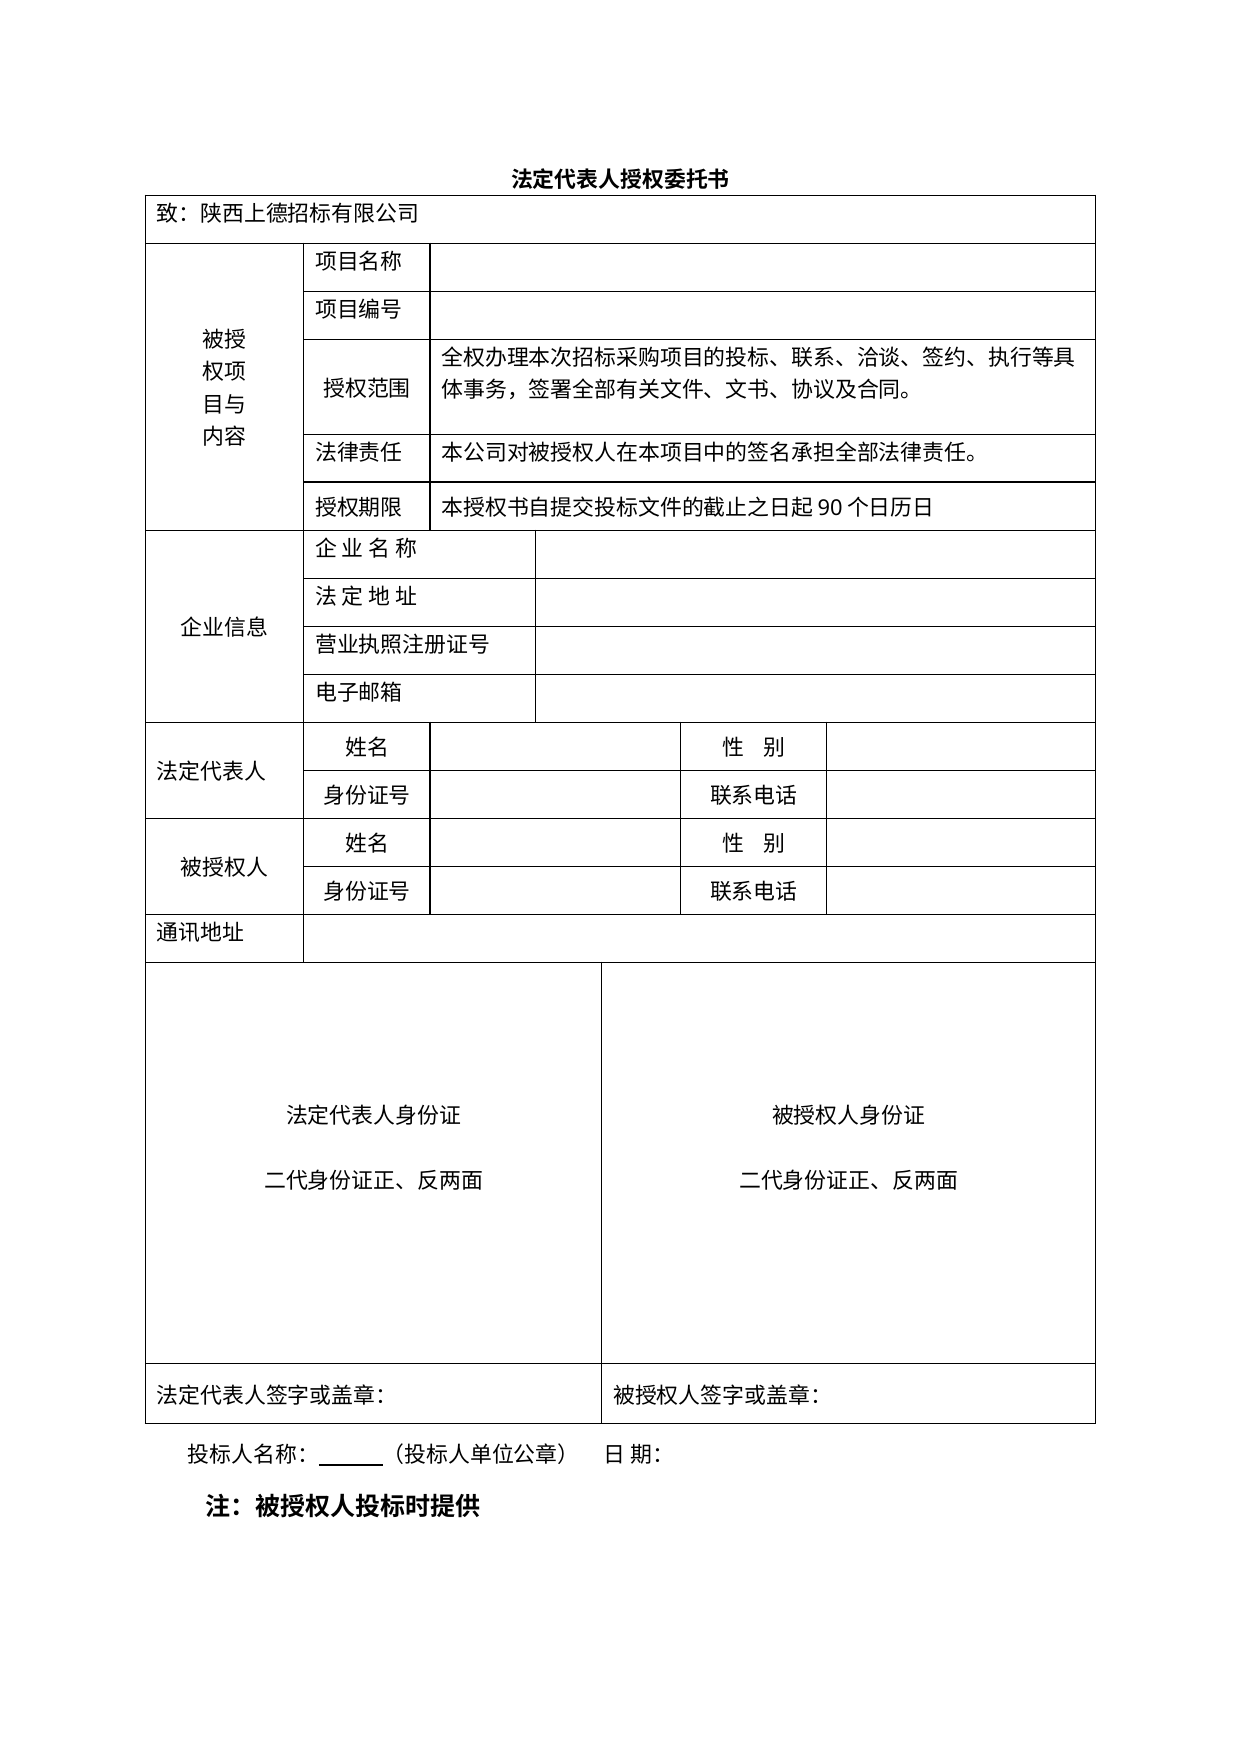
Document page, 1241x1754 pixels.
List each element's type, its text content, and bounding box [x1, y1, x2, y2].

table_cell [827, 819, 1095, 866]
table_cell 姓名 [304, 819, 429, 866]
table_header 致：陕西上德招标有限公司 [146, 196, 1095, 242]
table_cell 法定代表人身份证 二代身份证正、反两面 [146, 963, 601, 1363]
table_cell [431, 867, 680, 914]
table_cell [536, 579, 1095, 626]
table_cell [827, 867, 1095, 914]
table_cell 法定代表人 [146, 723, 303, 818]
table_cell 联系电话 [681, 771, 826, 818]
table_cell 姓名 [304, 723, 429, 769]
table_cell 被授权人身份证 二代身份证正、反两面 [602, 963, 1095, 1363]
table_cell 法定代表人签字或盖章： [146, 1364, 601, 1423]
table_cell [304, 915, 1095, 962]
table_cell 营业执照注册证号 [304, 627, 535, 673]
table_cell 全权办理本次招标采购项目的投标、联系、洽谈、签约、执行等具体事务，签署全部有关文件、文书、协议及合同。 [431, 340, 1095, 433]
text 投标人名称： （投标人单位公章） 日 期： [187, 1424, 1053, 1472]
table_cell [536, 627, 1095, 673]
table_cell 法 定 地 址 [304, 579, 535, 626]
table_cell 授权期限 [304, 483, 429, 529]
table_cell 项目名称 [304, 244, 429, 291]
table_cell 被授权人签字或盖章： [602, 1364, 1095, 1423]
table_cell 项目编号 [304, 292, 429, 338]
table_cell 被授 权项 目与 内容 [146, 244, 303, 529]
table_cell 授权范围 [304, 340, 429, 433]
table_cell 企 业 名 称 [304, 531, 535, 577]
text 法定代表人授权委托书 [187, 162, 1053, 194]
table_cell 通讯地址 [146, 915, 303, 962]
table_cell 身份证号 [304, 867, 429, 914]
table_cell 联系电话 [681, 867, 826, 914]
table_cell [827, 723, 1095, 769]
table_cell 电子邮箱 [304, 675, 535, 722]
table_cell 性 别 [681, 723, 826, 769]
table_cell [431, 819, 680, 866]
table_cell 被授权人 [146, 819, 303, 914]
table_cell [827, 771, 1095, 818]
table_cell 法律责任 [304, 435, 429, 481]
table_cell [536, 675, 1095, 722]
table_cell [431, 292, 1095, 338]
table_cell [431, 244, 1095, 291]
table_cell 企业信息 [146, 531, 303, 722]
table_cell 本公司对被授权人在本项目中的签名承担全部法律责任。 [431, 435, 1095, 481]
table_cell 性 别 [681, 819, 826, 866]
table_cell [431, 723, 680, 769]
text 注：被授权人投标时提供 [187, 1472, 1053, 1537]
table_cell 身份证号 [304, 771, 429, 818]
table_cell [536, 531, 1095, 577]
table_cell 本授权书自提交投标文件的截止之日起90个日历日 [431, 483, 1095, 529]
table_cell [431, 771, 680, 818]
